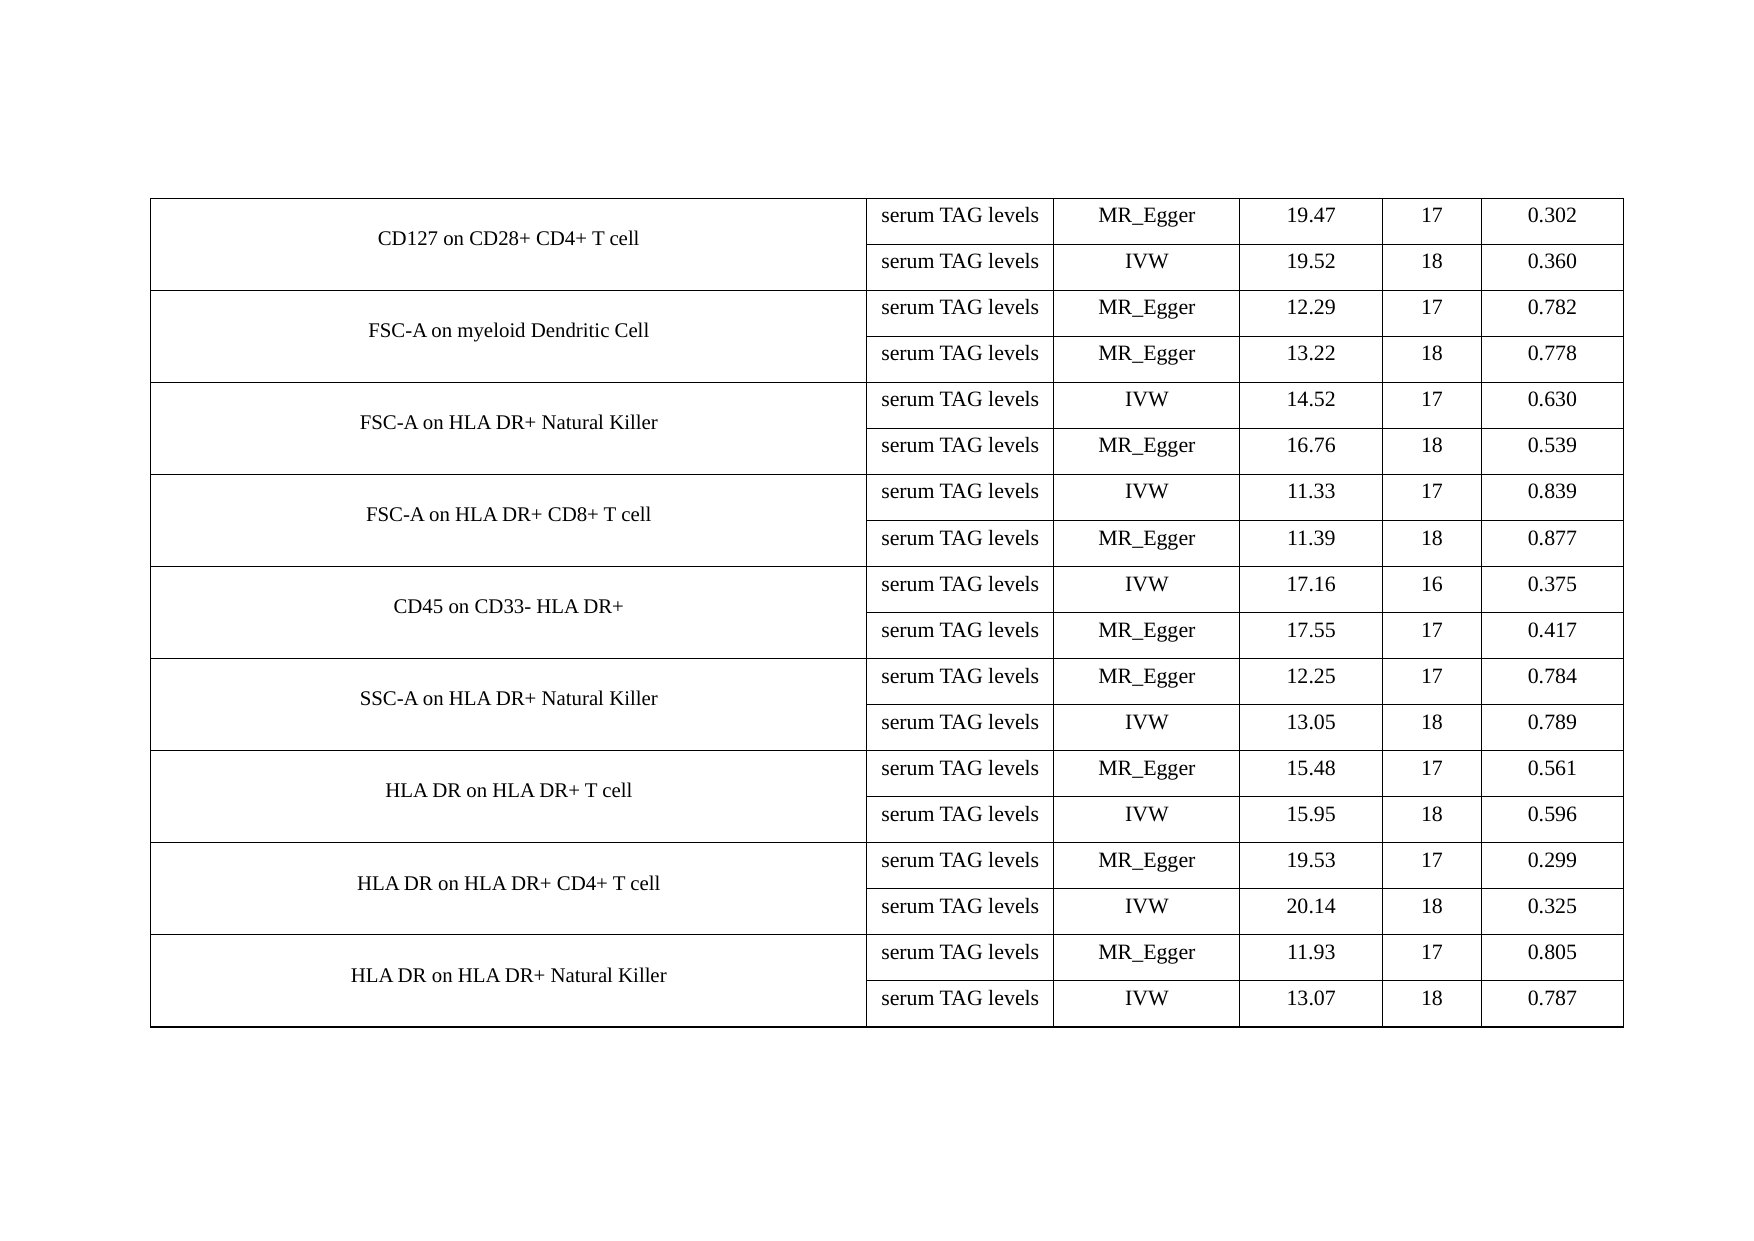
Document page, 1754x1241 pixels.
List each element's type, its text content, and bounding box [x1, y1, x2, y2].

table_cell 16 [1383, 567, 1481, 612]
table_cell 11.39 [1240, 521, 1382, 566]
table_cell serum TAG levels [867, 659, 1053, 704]
table_cell 0.805 [1482, 935, 1623, 980]
table_cell MR_Egger [1054, 613, 1239, 658]
table_cell serum TAG levels [867, 889, 1053, 934]
table_cell MR_Egger [1054, 337, 1239, 382]
table_cell 0.539 [1482, 429, 1623, 474]
table_cell 0.787 [1482, 981, 1623, 1026]
table_cell IVW [1054, 889, 1239, 934]
table_cell 17 [1383, 935, 1481, 980]
table_cell serum TAG levels [867, 521, 1053, 566]
table_cell 18 [1383, 429, 1481, 474]
table_cell serum TAG levels [867, 337, 1053, 382]
table_cell 18 [1383, 797, 1481, 842]
table_cell IVW [1054, 475, 1239, 520]
table_cell 17.16 [1240, 567, 1382, 612]
table_cell 19.53 [1240, 843, 1382, 888]
table_cell 17 [1383, 291, 1481, 336]
table_cell MR_Egger [1054, 199, 1239, 244]
table_cell serum TAG levels [867, 383, 1053, 428]
table_cell 18 [1383, 337, 1481, 382]
table_cell 19.47 [1240, 199, 1382, 244]
table_cell serum TAG levels [867, 245, 1053, 290]
table_cell 16.76 [1240, 429, 1382, 474]
table_cell HLA DR on HLA DR+ CD4+ T cell [151, 843, 866, 934]
table_cell 18 [1383, 981, 1481, 1026]
table_cell serum TAG levels [867, 291, 1053, 336]
table_cell IVW [1054, 245, 1239, 290]
table_cell 0.784 [1482, 659, 1623, 704]
table_cell 17 [1383, 659, 1481, 704]
table_cell MR_Egger [1054, 751, 1239, 796]
table_cell HLA DR on HLA DR+ T cell [151, 751, 866, 842]
table_cell 0.789 [1482, 705, 1623, 750]
table_cell 0.561 [1482, 751, 1623, 796]
table_cell serum TAG levels [867, 751, 1053, 796]
table_cell 0.839 [1482, 475, 1623, 520]
table_cell serum TAG levels [867, 843, 1053, 888]
table_cell IVW [1054, 567, 1239, 612]
table_cell serum TAG levels [867, 199, 1053, 244]
table_cell serum TAG levels [867, 613, 1053, 658]
table_cell 0.375 [1482, 567, 1623, 612]
table_cell 12.25 [1240, 659, 1382, 704]
table_cell serum TAG levels [867, 705, 1053, 750]
table_cell MR_Egger [1054, 291, 1239, 336]
table_cell 13.05 [1240, 705, 1382, 750]
table_cell 15.48 [1240, 751, 1382, 796]
table_cell 17 [1383, 199, 1481, 244]
table_cell 0.299 [1482, 843, 1623, 888]
table_cell 17 [1383, 613, 1481, 658]
table_cell 0.360 [1482, 245, 1623, 290]
table_cell MR_Egger [1054, 429, 1239, 474]
table_cell 0.778 [1482, 337, 1623, 382]
table_cell IVW [1054, 383, 1239, 428]
table_cell IVW [1054, 705, 1239, 750]
table_cell 0.782 [1482, 291, 1623, 336]
table_cell 18 [1383, 245, 1481, 290]
table_cell 15.95 [1240, 797, 1382, 842]
table_cell 12.29 [1240, 291, 1382, 336]
table_cell 18 [1383, 521, 1481, 566]
table_cell CD45 on CD33- HLA DR+ [151, 567, 866, 658]
table_cell 0.596 [1482, 797, 1623, 842]
table_cell 18 [1383, 889, 1481, 934]
table_cell MR_Egger [1054, 659, 1239, 704]
table_cell 19.52 [1240, 245, 1382, 290]
table_cell 11.33 [1240, 475, 1382, 520]
table_cell 18 [1383, 705, 1481, 750]
table_cell serum TAG levels [867, 429, 1053, 474]
table_cell 0.877 [1482, 521, 1623, 566]
table_cell 17 [1383, 843, 1481, 888]
table_cell HLA DR on HLA DR+ Natural Killer [151, 935, 866, 1026]
table_cell 0.417 [1482, 613, 1623, 658]
table_cell IVW [1054, 981, 1239, 1026]
table_cell FSC-A on myeloid Dendritic Cell [151, 291, 866, 382]
table_cell MR_Egger [1054, 843, 1239, 888]
table_cell MR_Egger [1054, 521, 1239, 566]
table_cell 17 [1383, 475, 1481, 520]
table_cell 0.302 [1482, 199, 1623, 244]
table_cell 11.93 [1240, 935, 1382, 980]
table_cell 13.07 [1240, 981, 1382, 1026]
table_cell serum TAG levels [867, 935, 1053, 980]
table_cell serum TAG levels [867, 797, 1053, 842]
table_cell 14.52 [1240, 383, 1382, 428]
table_cell 13.22 [1240, 337, 1382, 382]
table_cell serum TAG levels [867, 475, 1053, 520]
table_cell 0.325 [1482, 889, 1623, 934]
table_cell 17 [1383, 751, 1481, 796]
table_cell serum TAG levels [867, 567, 1053, 612]
table_cell 17 [1383, 383, 1481, 428]
table_cell serum TAG levels [867, 981, 1053, 1026]
table_cell IVW [1054, 797, 1239, 842]
table_cell 17.55 [1240, 613, 1382, 658]
table_cell 20.14 [1240, 889, 1382, 934]
table_cell SSC-A on HLA DR+ Natural Killer [151, 659, 866, 750]
table_cell FSC-A on HLA DR+ CD8+ T cell [151, 475, 866, 566]
table_cell CD127 on CD28+ CD4+ T cell [151, 199, 866, 290]
table_cell FSC-A on HLA DR+ Natural Killer [151, 383, 866, 474]
table_cell 0.630 [1482, 383, 1623, 428]
table_cell MR_Egger [1054, 935, 1239, 980]
